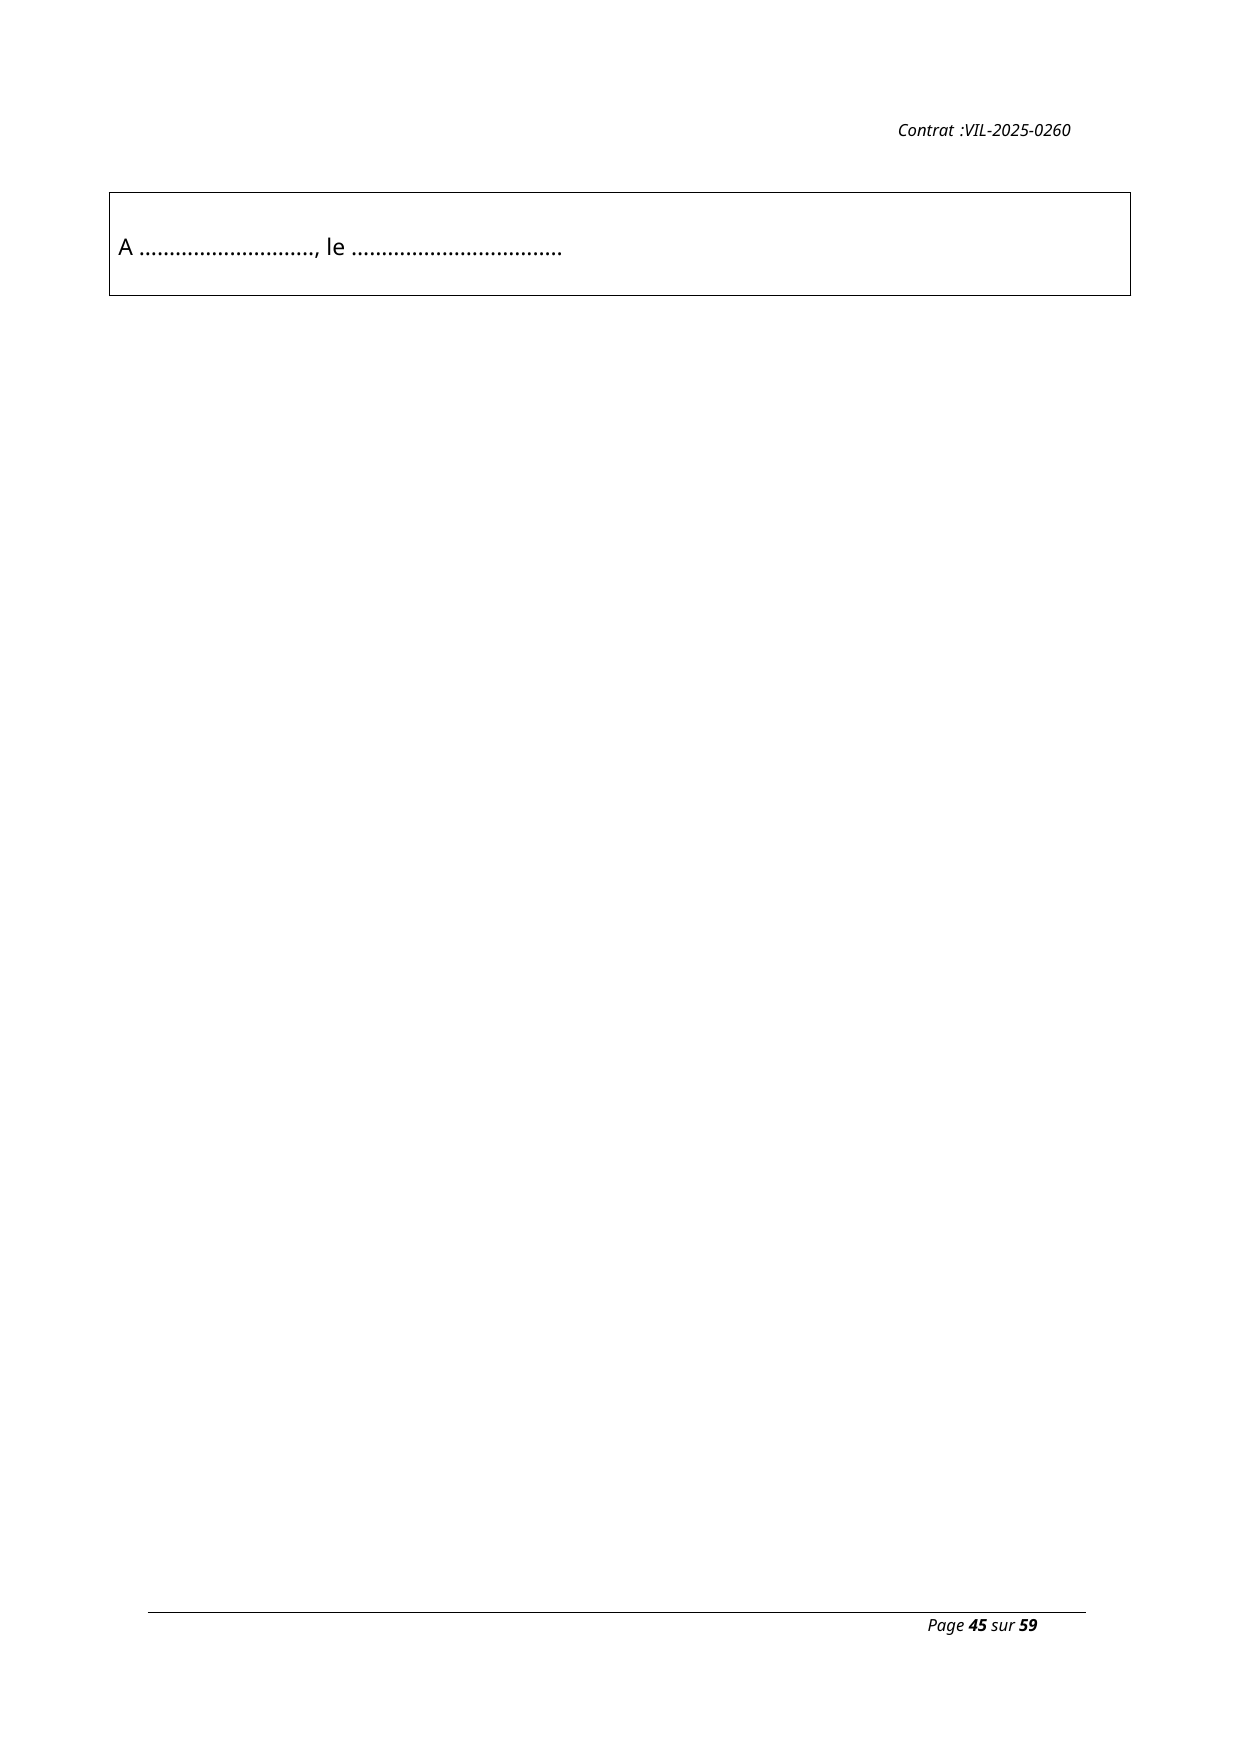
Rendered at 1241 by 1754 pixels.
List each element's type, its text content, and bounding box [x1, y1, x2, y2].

text A ……………………….., le …………………………….. [110, 227, 1130, 262]
